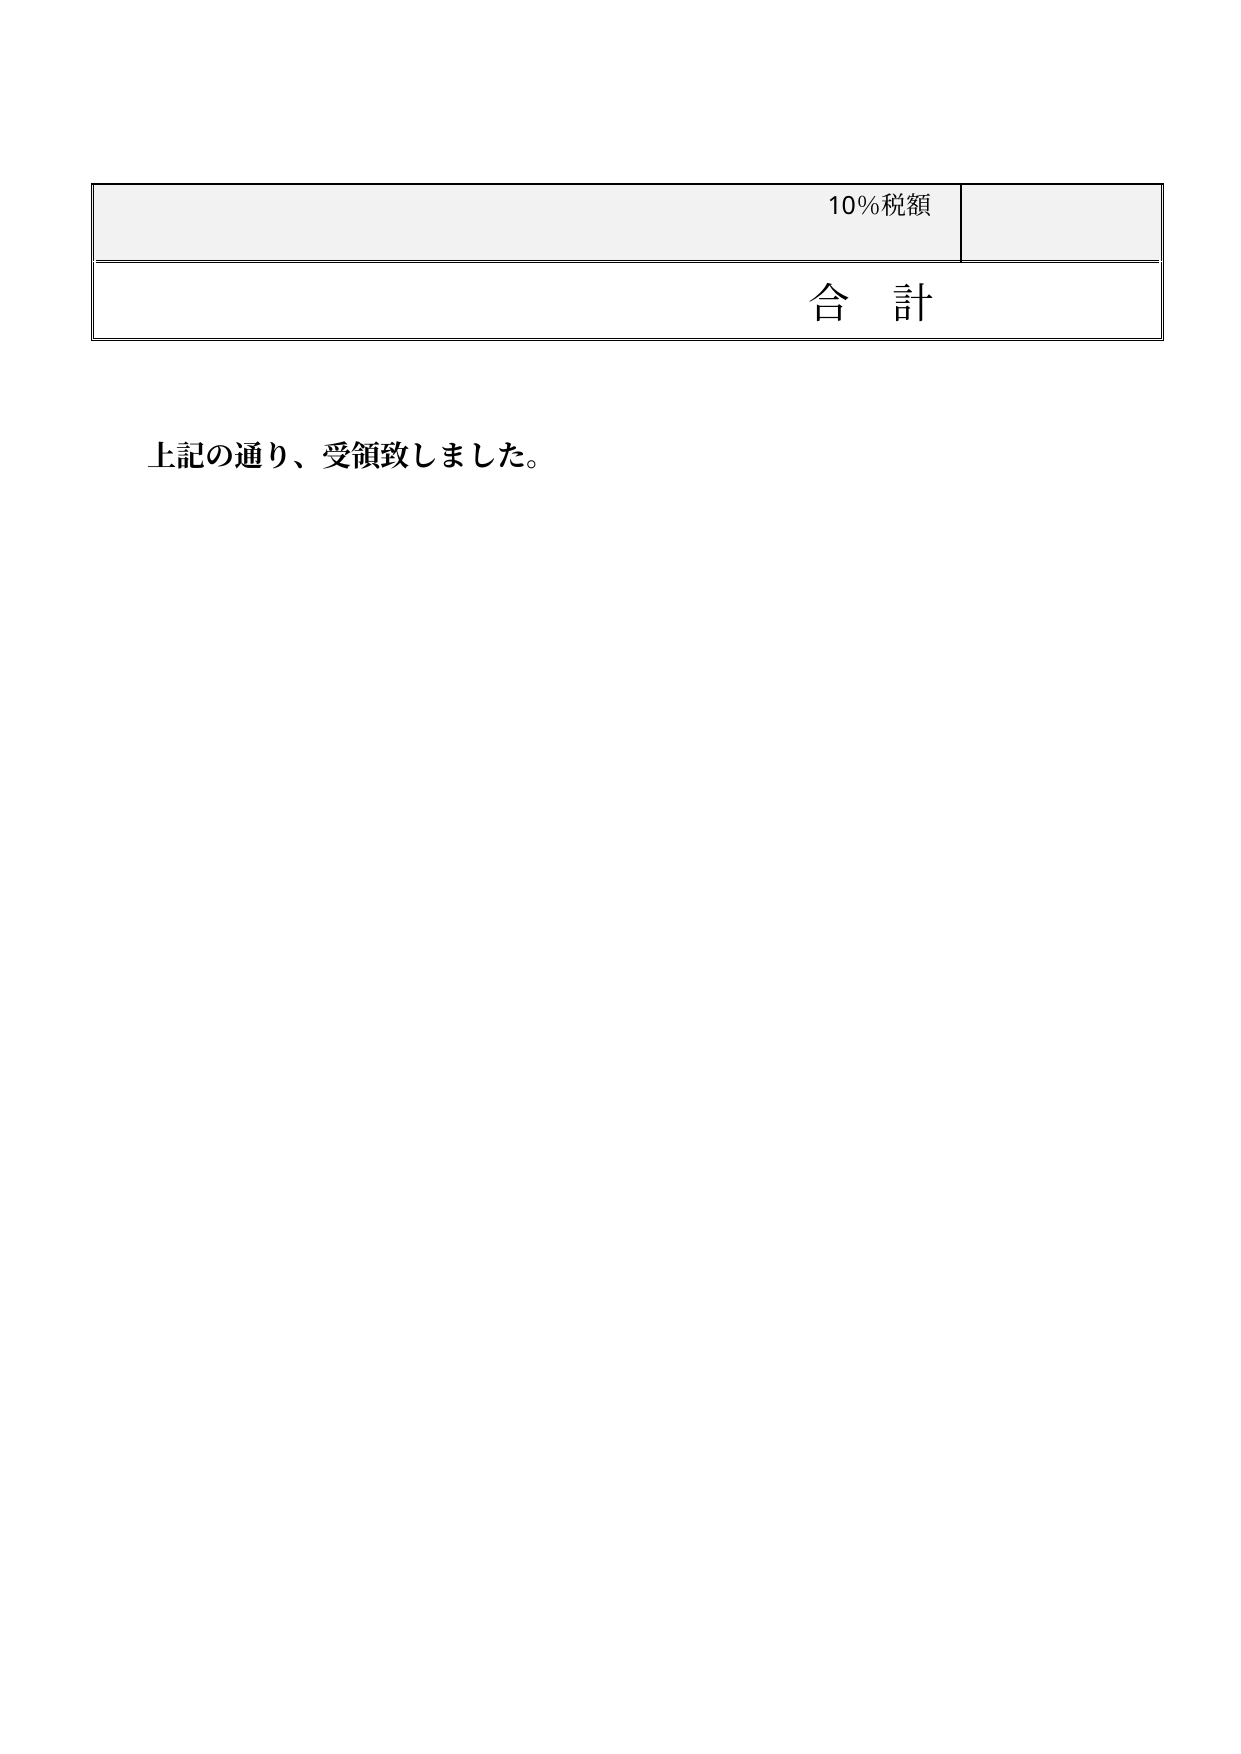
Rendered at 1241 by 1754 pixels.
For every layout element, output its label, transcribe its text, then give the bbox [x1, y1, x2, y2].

table_cell [962, 185, 1161, 260]
text 上記の通り、受領致しました。 [147, 416, 1152, 491]
table_cell [961, 260, 1161, 338]
table_cell 合 計 [797, 263, 961, 338]
table_cell 10％税額 [797, 185, 960, 260]
table_cell [94, 185, 797, 260]
table_cell [94, 260, 797, 338]
